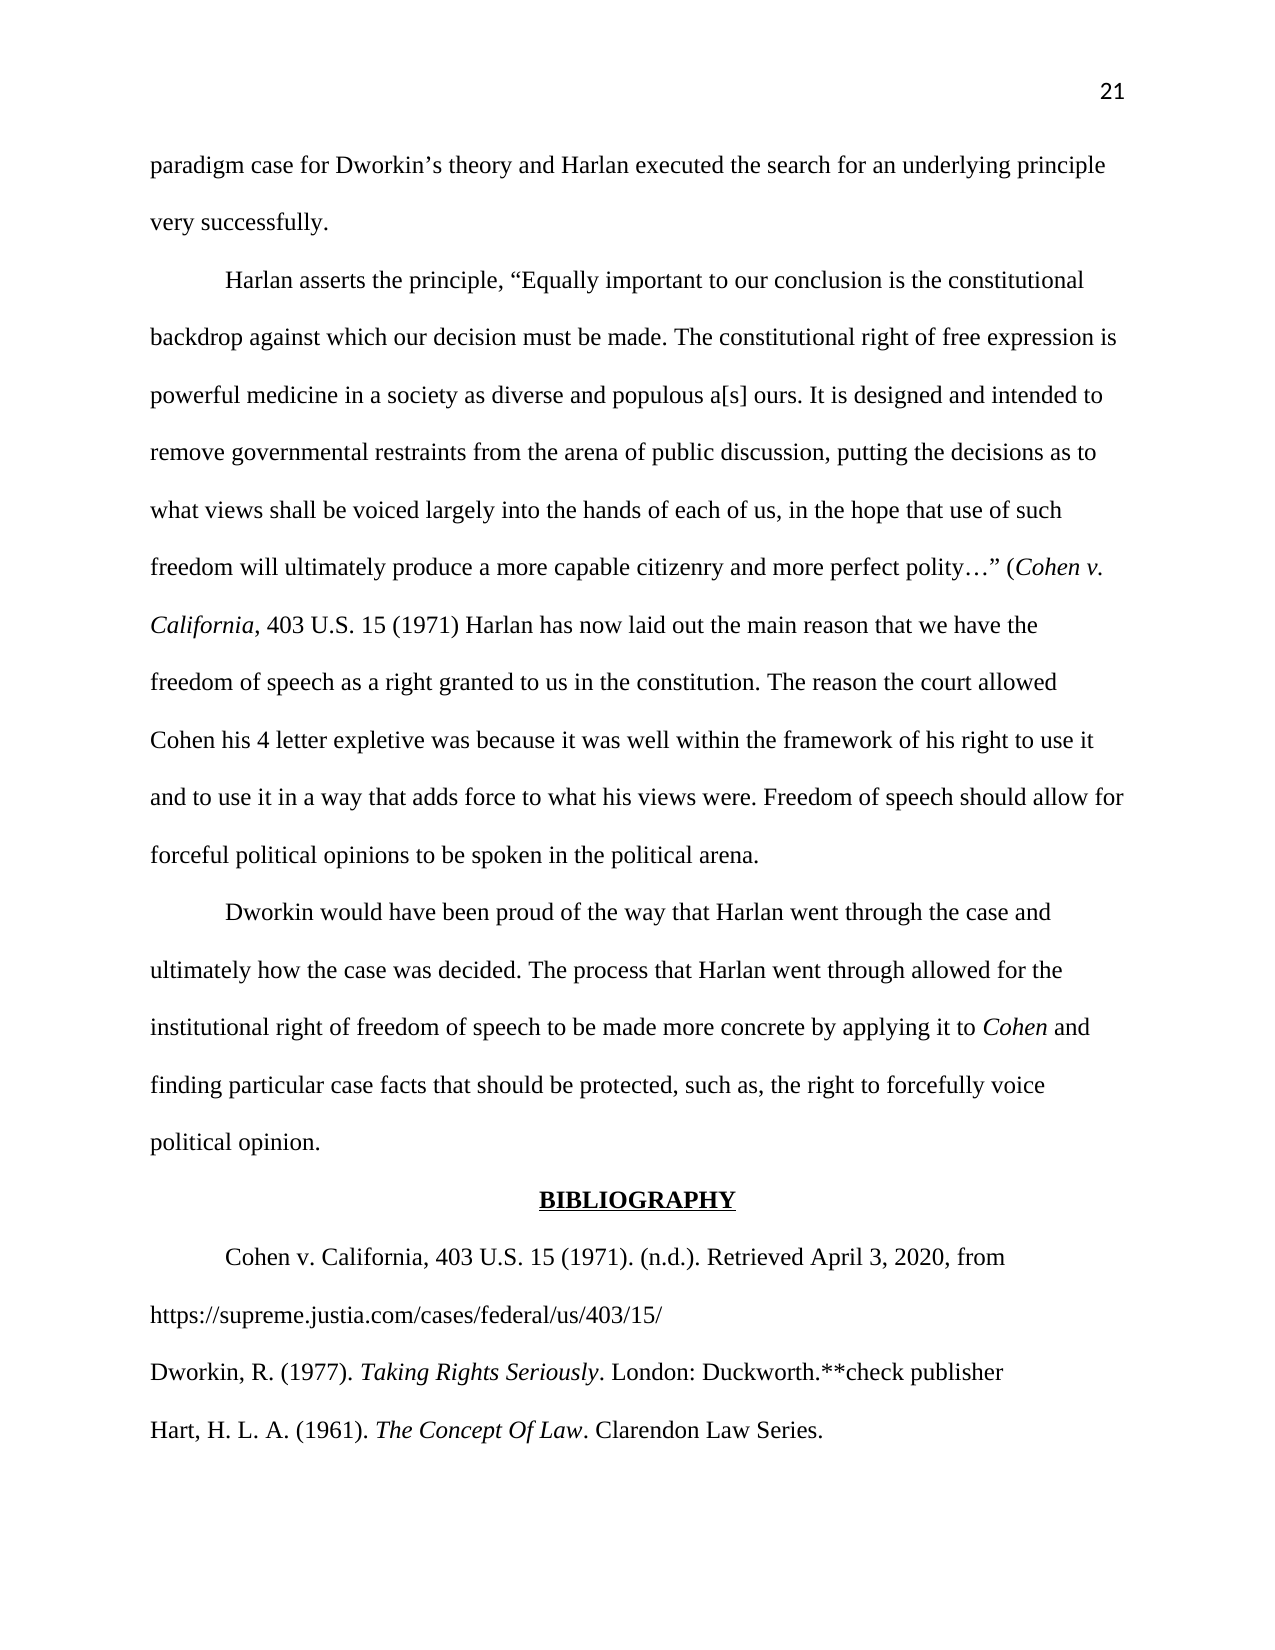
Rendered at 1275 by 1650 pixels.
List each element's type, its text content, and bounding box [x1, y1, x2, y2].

text Dworkin, R. (1977). Taking Rights Seriously. London: Duckworth.**check publisher [150, 1357, 1125, 1386]
text BIBLIOGRAPHY [150, 1185, 1125, 1214]
text Hart, H. L. A. (1961). The Concept Of Law. Clarendon Law Series. [150, 1415, 1125, 1444]
text Dworkin would have been proud of the way that Harlan went through the case and ultimately how the case was decided. The process that Harlan went through allowed for the institutional right of freedom of speech to be made more concrete by applying it to Cohen and finding particular case facts that should be protected, such as, the right to forcefully voice political opinion. [150, 897, 1125, 1156]
text Harlan asserts the principle, “Equally important to our conclusion is the constitutional backdrop against which our decision must be made. The constitutional right of free expression is powerful medicine in a society as diverse and populous a[s] ours. It is designed and intended to remove governmental restraints from the arena of public discussion, putting the decisions as to what views shall be voiced largely into the hands of each of us, in the hope that use of such freedom will ultimately produce a more capable citizenry and more perfect polity…” (Cohen v. California, 403 U.S. 15 (1971) Harlan has now laid out the main reason that we have the freedom of speech as a right granted to us in the constitution. The reason the court allowed Cohen his 4 letter expletive was because it was well within the framework of his right to use it and to use it in a way that adds force to what his views were. Freedom of speech should allow for forceful political opinions to be spoken in the political arena. [150, 265, 1125, 869]
text Cohen v. California, 403 U.S. 15 (1971). (n.d.). Retrieved April 3, 2020, from https://supreme.justia.com/cases/federal/us/403/15/ [150, 1242, 1125, 1329]
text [150, 150, 1125, 236]
